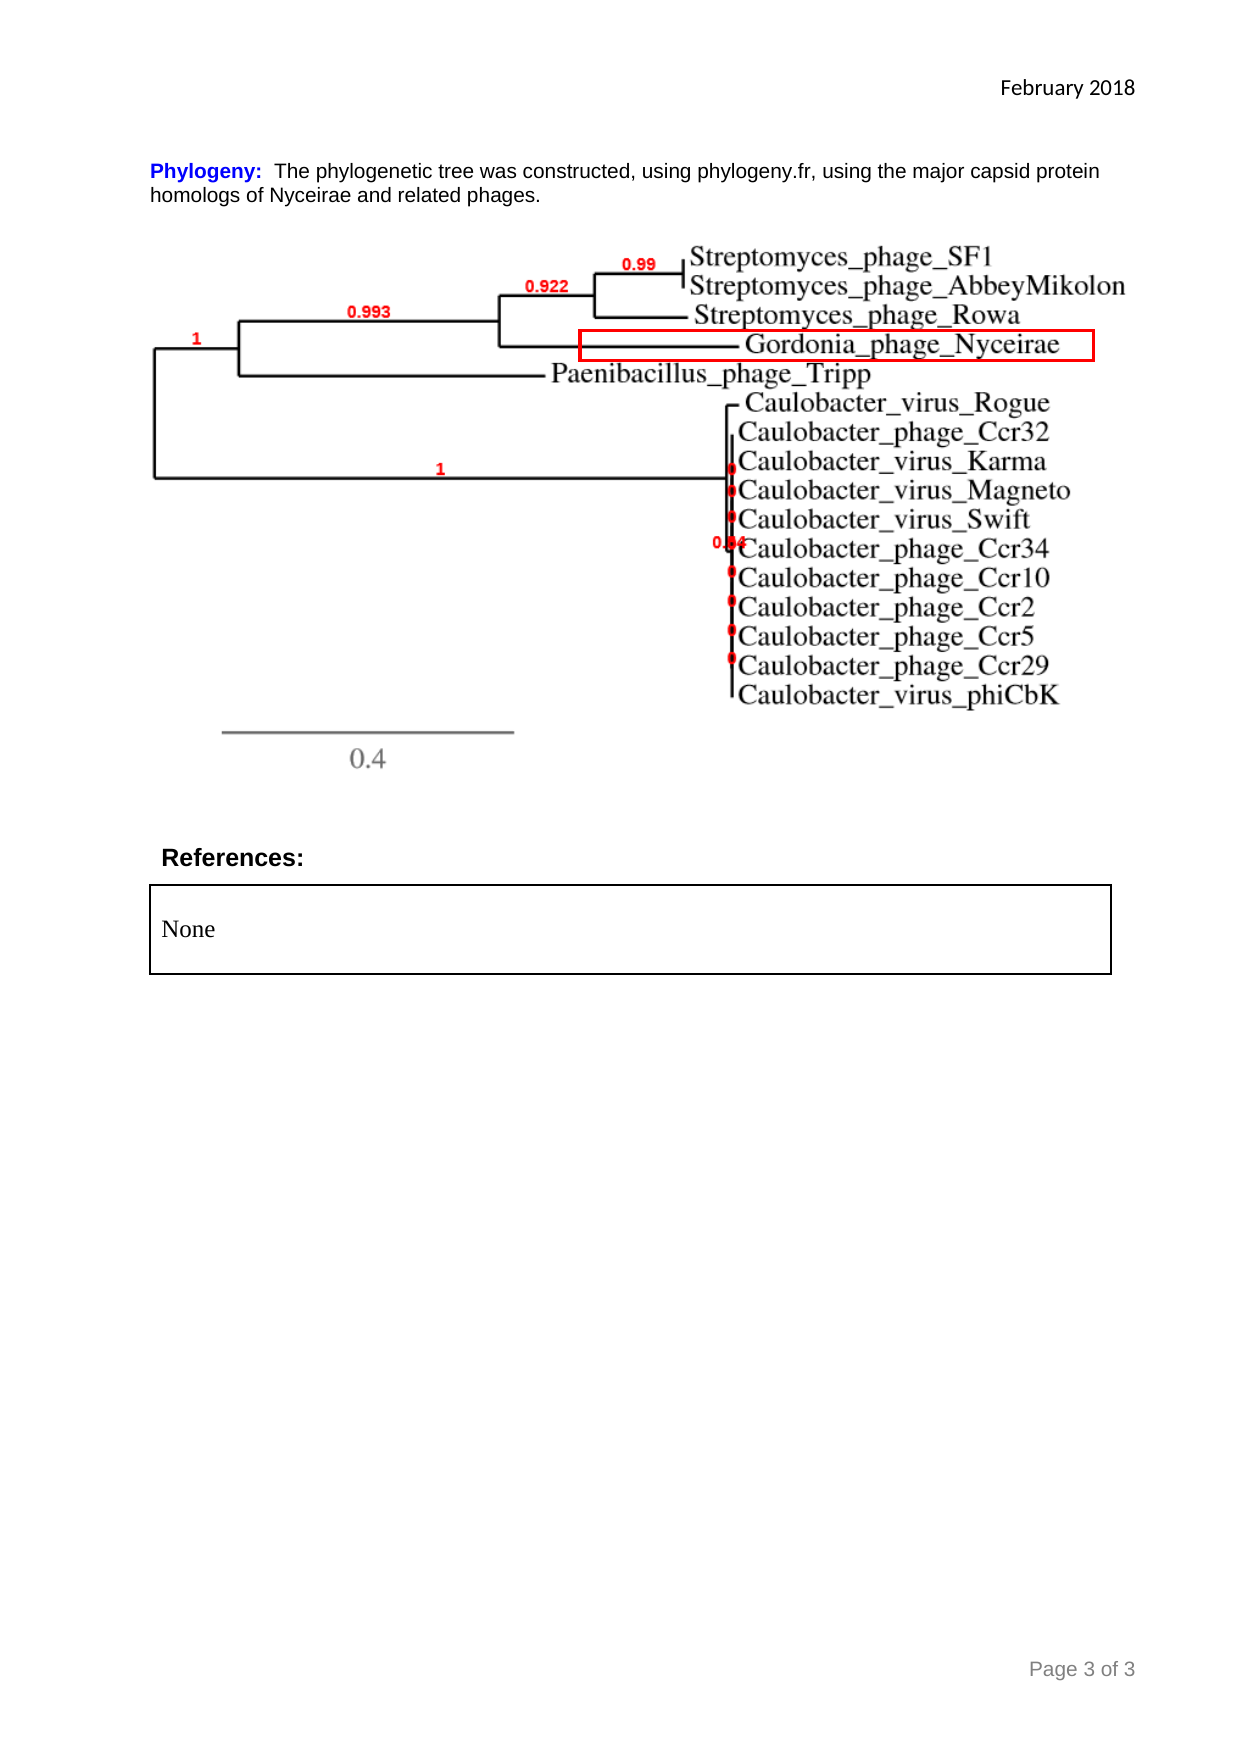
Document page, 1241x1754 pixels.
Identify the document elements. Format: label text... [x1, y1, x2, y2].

table_cell None [151, 886, 1110, 973]
picture [150, 235, 1136, 785]
table_header References: [150, 843, 1111, 884]
text Phylogeny: The phylogenetic tree was constructed, using phylogeny.fr, using the major capsid protein homologs of Nyceirae and related phages. [150, 159, 1135, 207]
